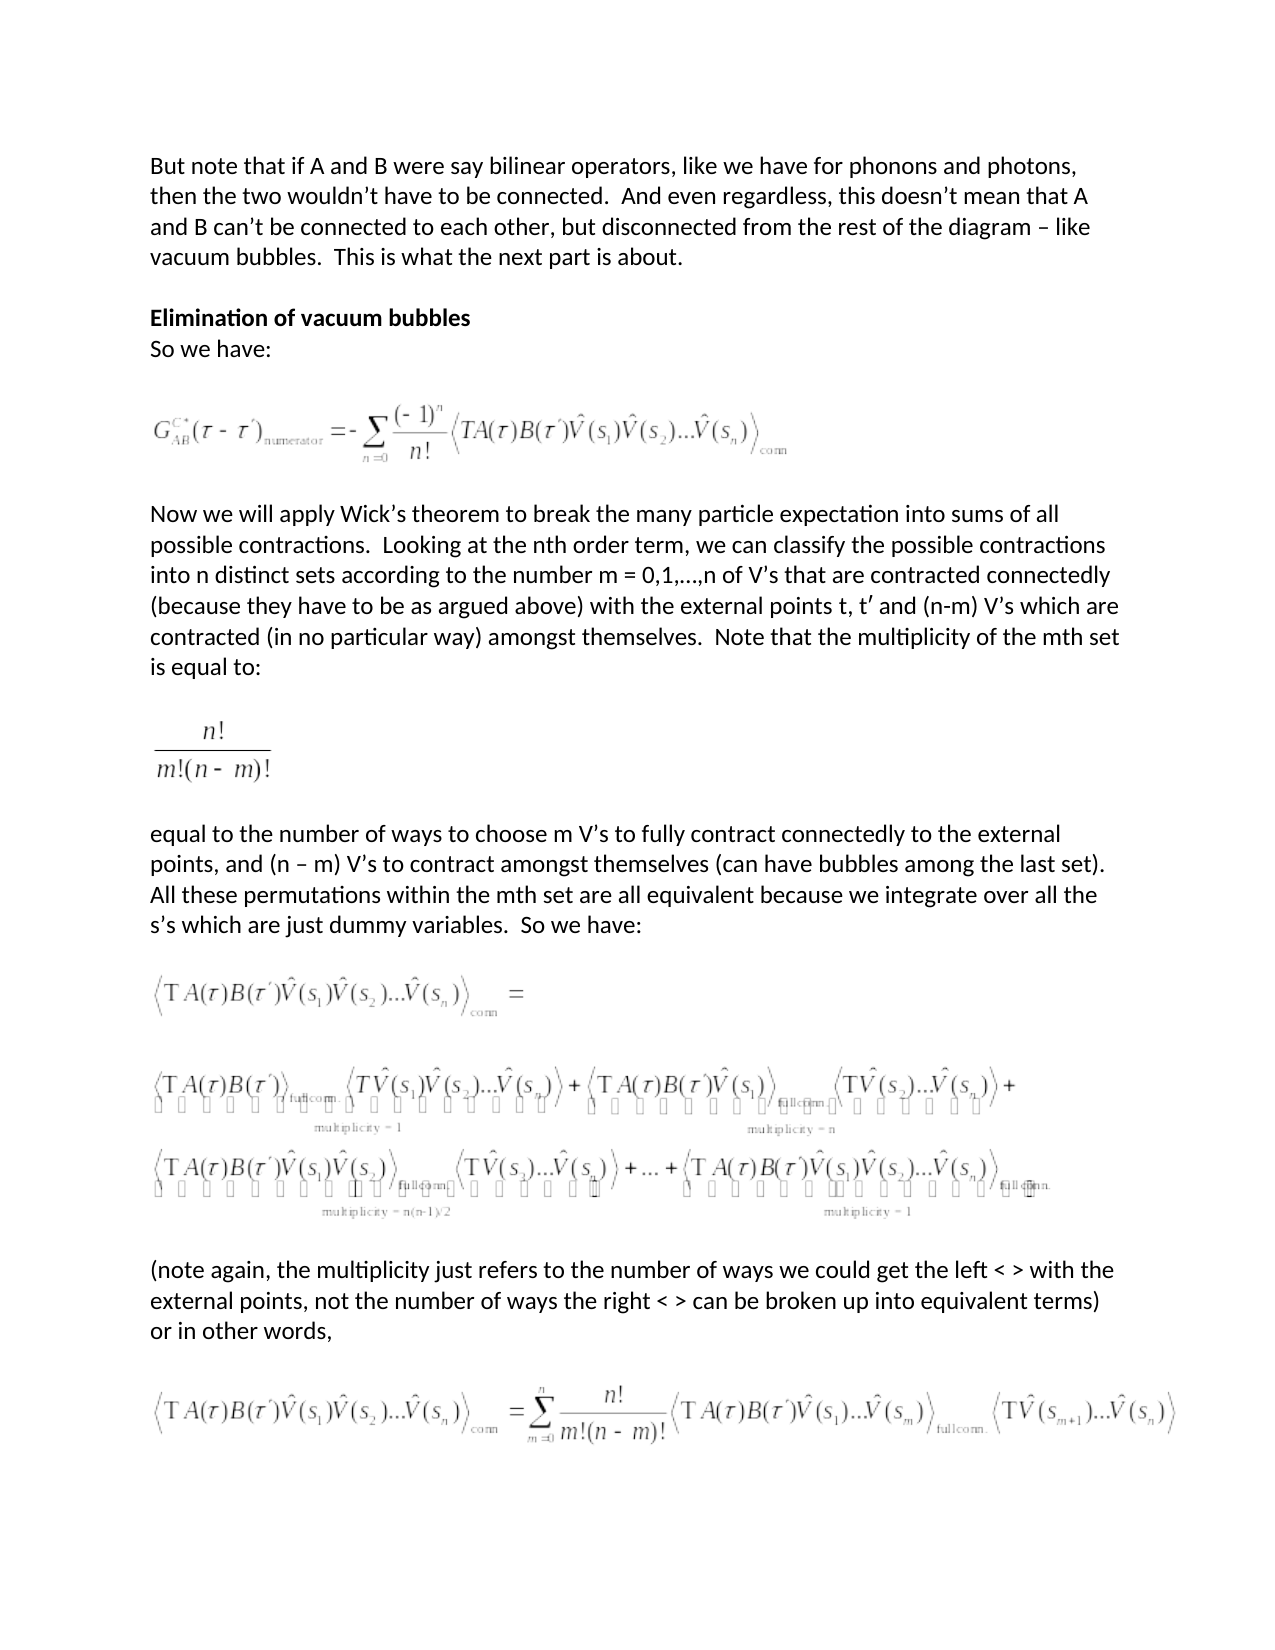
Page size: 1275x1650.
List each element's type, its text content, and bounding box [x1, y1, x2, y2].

text (note again, the multiplicity just refers to the number of ways we could get the left < > with the external points, not the number of ways the right < > can be broken up into equivalent terms) or in other words, [150, 1254, 1125, 1346]
text So we have: [150, 333, 1125, 364]
text Now we will apply Wick’s theorem to break the many particle expectation into sums of all possible contractions. Looking at the nth order term, we can classify the possible contractions into n distinct sets according to the number m = 0,1,…,n of V’s that are contracted connectedly (because they have to be as argued above) with the external points t, tʹ and (n-m) V’s which are contracted (in no particular way) amongst themselves. Note that the multiplicity of the mth set is equal to: [150, 498, 1125, 682]
text equal to the number of ways to choose m V’s to fully contract connectedly to the external points, and (n – m) V’s to contract amongst themselves (can have bubbles among the last set). All these permutations within the mth set are all equivalent because we integrate over all the s’s which are just dummy variables. So we have: [150, 818, 1125, 940]
text Elimination of vacuum bubbles [150, 303, 1125, 333]
text But note that if A and B were say bilinear operators, like we have for phonons and photons, then the two wouldn’t have to be connected. And even regardless, this doesn’t mean that A and B can’t be connected to each other, but disconnected from the rest of the diagram – like vacuum bubbles. This is what the next part is about. [150, 150, 1125, 272]
